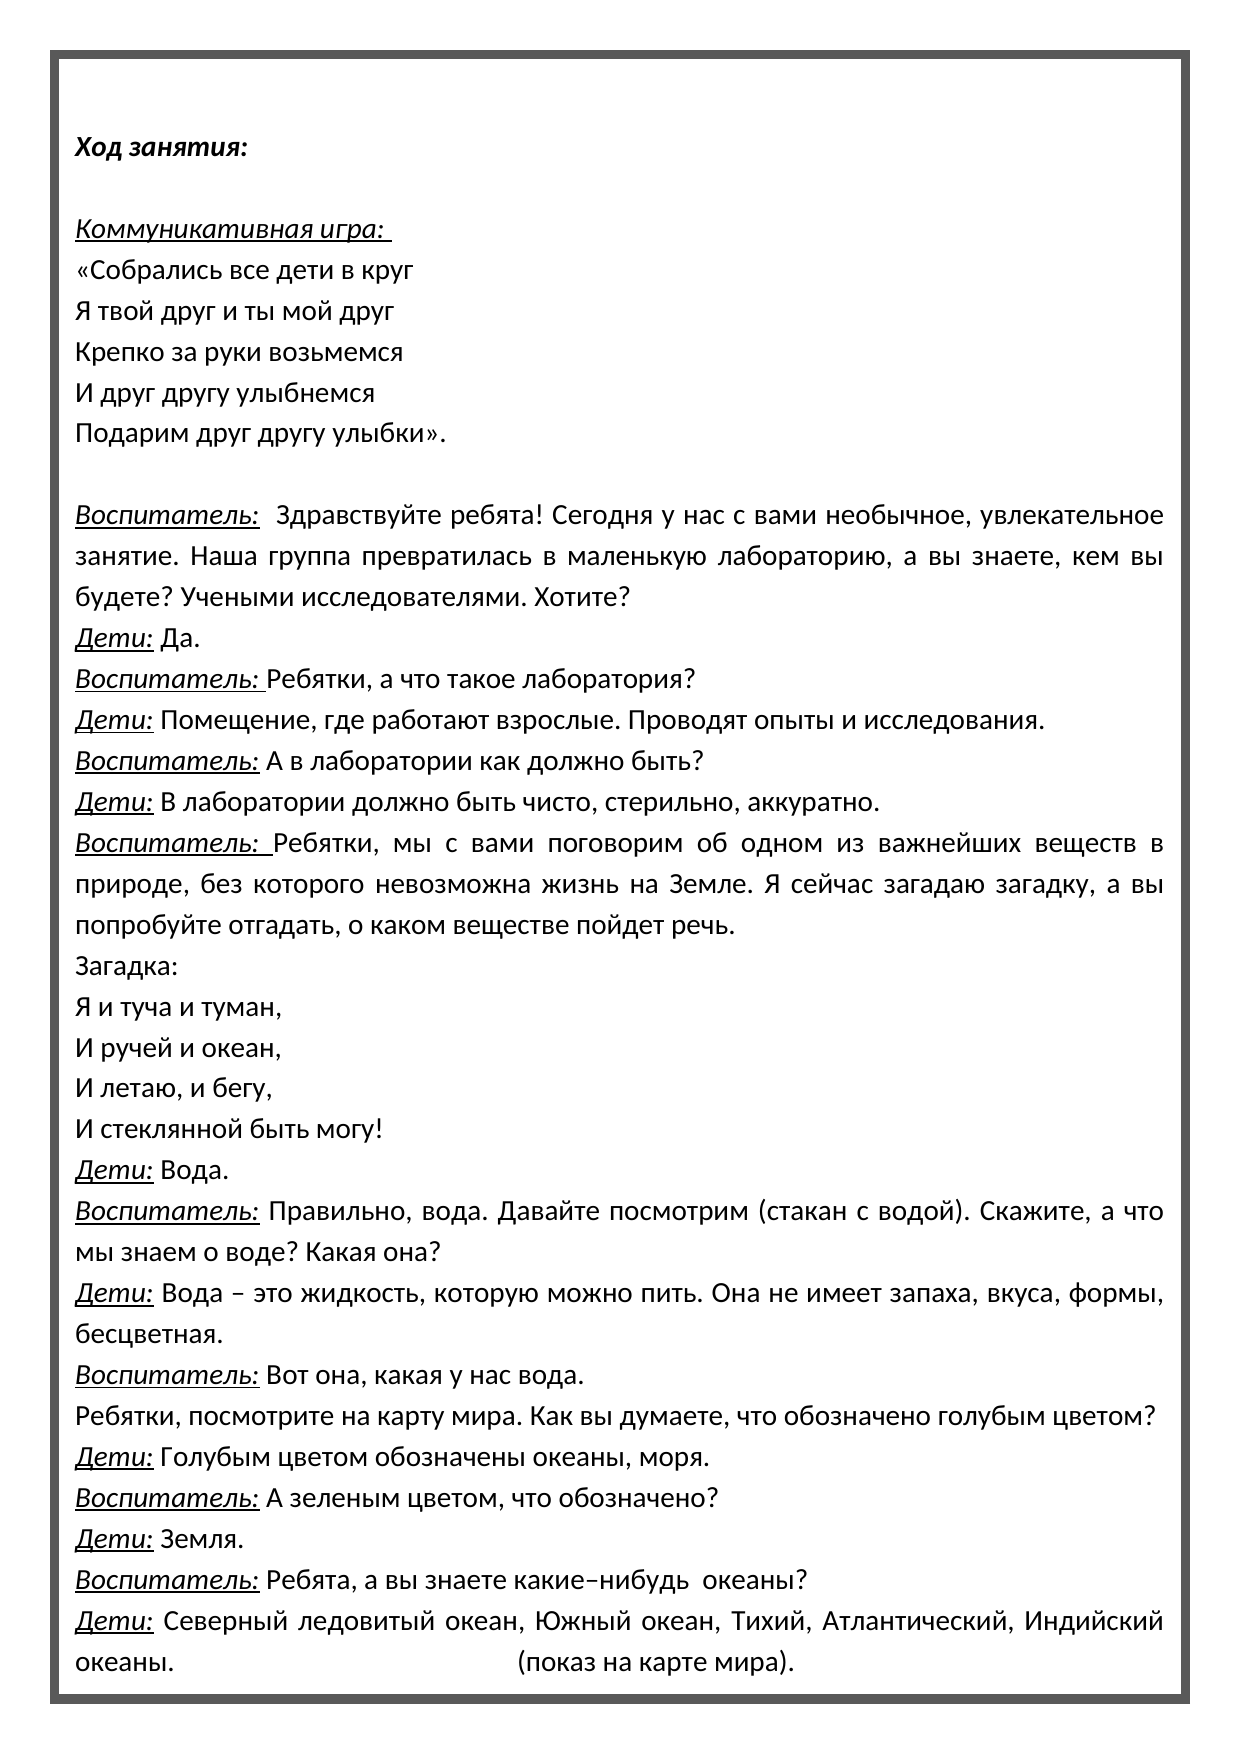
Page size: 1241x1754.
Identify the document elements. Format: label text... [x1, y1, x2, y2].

text Дети: Северный ледовитый океан, Южный океан, Тихий, Атлантический, Индийский океаны. (показ на карте мира). [75, 1602, 1165, 1678]
text Дети: Голубым цветом обозначены океаны, моря. [75, 1438, 1165, 1474]
text И ручей и океан, [75, 1029, 1165, 1064]
text Дети: Вода – это жидкость, которую можно пить. Она не имеет запаха, вкуса, формы, бесцветная. [75, 1274, 1165, 1351]
text И летаю, и бегу, [75, 1069, 1165, 1105]
text Дети: В лаборатории должно быть чисто, стерильно, аккуратно. [75, 783, 1165, 819]
text Дети: Вода. [75, 1151, 1165, 1187]
text И стеклянной быть могу! [75, 1111, 1165, 1146]
text «Собрались все дети в круг [75, 251, 1165, 286]
text Дети: Помещение, где работают взрослые. Проводят опыты и исследования. [75, 701, 1165, 737]
text И друг другу улыбнемся [75, 374, 1165, 409]
text Дети: Земля. [75, 1520, 1165, 1556]
text Воспитатель: Ребятки, а что такое лаборатория? [75, 660, 1165, 696]
text Крепко за руки возьмемся [75, 333, 1165, 368]
text Ребятки, посмотрите на карту мира. Как вы думаете, что обозначено голубым цветом? [75, 1397, 1165, 1433]
text Коммуникативная игра: [75, 210, 1165, 246]
text Воспитатель: Здравствуйте ребята! Сегодня у нас с вами необычное, увлекательное занятие. Наша группа превратилась в маленькую лабораторию, а вы знаете, кем вы будете? Учеными исследователями. Хотите? [75, 496, 1165, 614]
text Воспитатель: А зеленым цветом, что обозначено? [75, 1479, 1165, 1514]
text Воспитатель: А в лаборатории как должно быть? [75, 742, 1165, 778]
text Ход занятия: [75, 128, 1165, 164]
text Дети: Да. [75, 619, 1165, 655]
text Подарим друг другу улыбки». [75, 414, 1165, 450]
text Воспитатель: Вот она, какая у нас вода. [75, 1356, 1165, 1392]
text Загадка: [75, 947, 1165, 982]
text Воспитатель: Ребята, а вы знаете какие–нибудь океаны? [75, 1561, 1165, 1596]
text Воспитатель: Ребятки, мы с вами поговорим об одном из важнейших веществ в природе, без которого невозможна жизнь на Земле. Я сейчас загадаю загадку, а вы попробуйте отгадать, о каком веществе пойдет речь. [75, 824, 1165, 941]
text Я и туча и туман, [75, 988, 1165, 1023]
text Я твой друг и ты мой друг [75, 292, 1165, 327]
text Воспитатель: Правильно, вода. Давайте посмотрим (стакан с водой). Скажите, а что мы знаем о воде? Какая она? [75, 1192, 1165, 1269]
